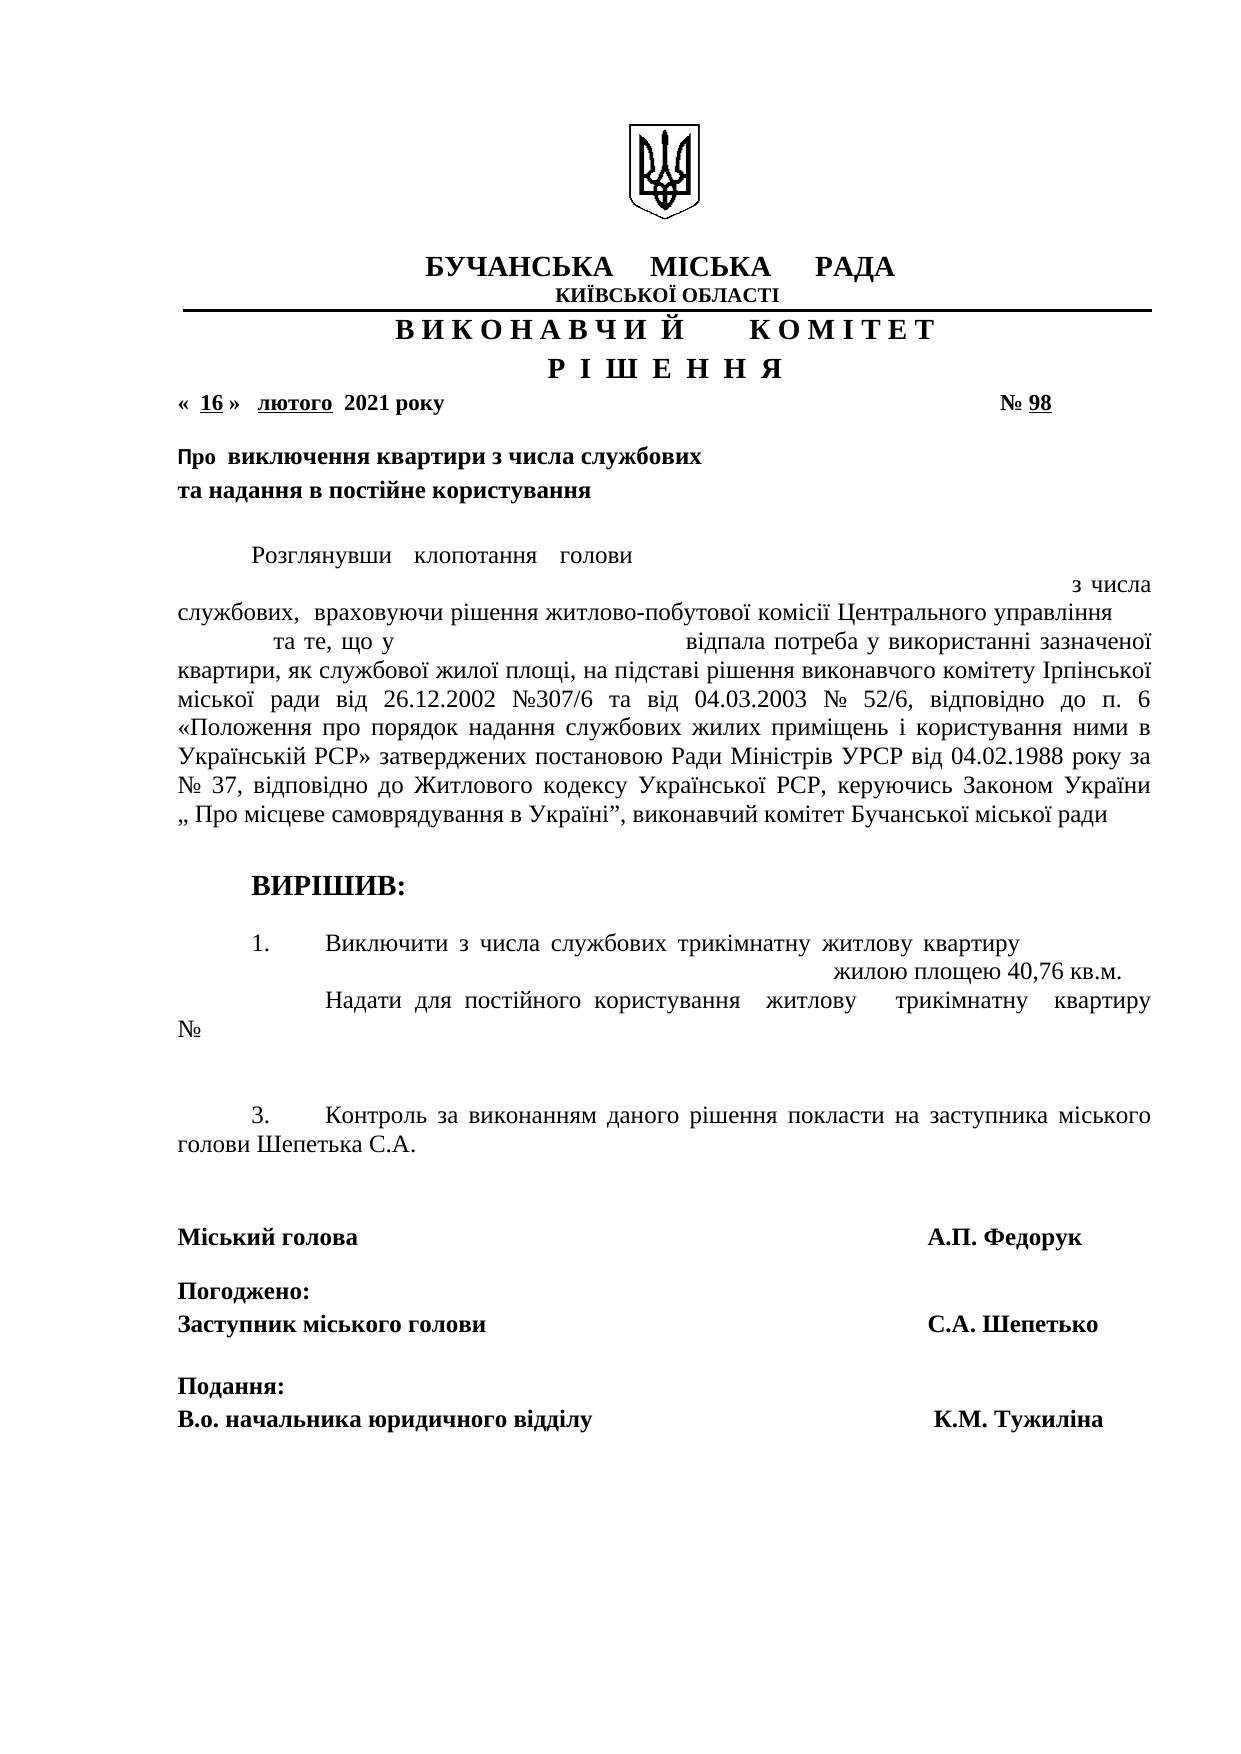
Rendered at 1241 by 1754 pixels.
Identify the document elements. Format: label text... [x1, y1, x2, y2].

text « 16 » лютого 2021 року № 98 [177, 389, 1152, 416]
list Надати для постійного користування житлову трикімнатну квартиру №и116 по вул. Тарасівській, буд. 10-Г в м. Буча гр. Леськіву Мирославу Васильовичу, 1965 р.н. та членам сім’ї: Леськів Ірині Миколаївні, 1968 р.н., Леськіву Андрію Мирославовичу, 1993 р.н., Леськів Ользі Мирославівні, 1996 р.н. [177, 985, 1152, 1100]
text Міський голова А.П. Федорук [177, 1222, 1152, 1251]
text Подання: [177, 1371, 1152, 1400]
subtitle КИЇВСЬКОЇ ОБЛАСТІ ПРОЕКТ [183, 283, 1152, 309]
text ВИРІШИВ: [177, 868, 1152, 902]
text та надання в постійне користування [177, 475, 1152, 503]
text Розглянувши клопотання голови Служби безпеки України І.Баканова про виключення квартири № 116 за адресою: м. Буча, вул. Тарасівська, буд. 10-Г з числа службових, враховуючи рішення житлово-побутової комісії Центрального управління СБ України та те, що у Служби безпеки України відпала потреба у використанні зазначеної квартири, як службової жилої площі, на підставі рішення виконавчого комітету Ірпінської міської ради від 26.12.2002 №307/6 та від 04.03.2003 № 52/6, відповідно до п. 6 «Положення про порядок надання службових жилих приміщень і користування ними в Українській РСР» затверджених постановою Ради Міністрів УРСР від 04.02.1988 року за № 37, відповідно до Житлового кодексу Української РСР, керуючись Законом України „ Про місцеве самоврядування в Україні”, виконавчий комітет Бучанської міської ради [177, 540, 1152, 827]
text Погоджено: [177, 1276, 1152, 1305]
subtitle В И К О Н А В Ч И Й К О М І Т Е Т [177, 312, 1152, 346]
text Заступник міського голови С.А. Шепетько [177, 1309, 1152, 1338]
text Про виключення квартири з числа службових [177, 441, 1152, 471]
subtitle Р І Ш Е Н Н Я [177, 351, 1152, 384]
text БУЧАНСЬКА МІСЬКА РАДА ПРОЕКТ [183, 249, 1152, 283]
list Виключити з числа службових трикімнатну житлову квартиру № 116, що знаходиться за адресою: м. Буча, вул. Тарасівська, буд. 10-Г, жилою площею 40,76 кв.м. [177, 928, 1152, 985]
text В.о. начальника юридичного відділу К.М. Тужиліна [177, 1404, 1152, 1433]
list Контроль за виконанням даного рішення покласти на заступника міського голови Шепетька С.А. [177, 1100, 1152, 1158]
